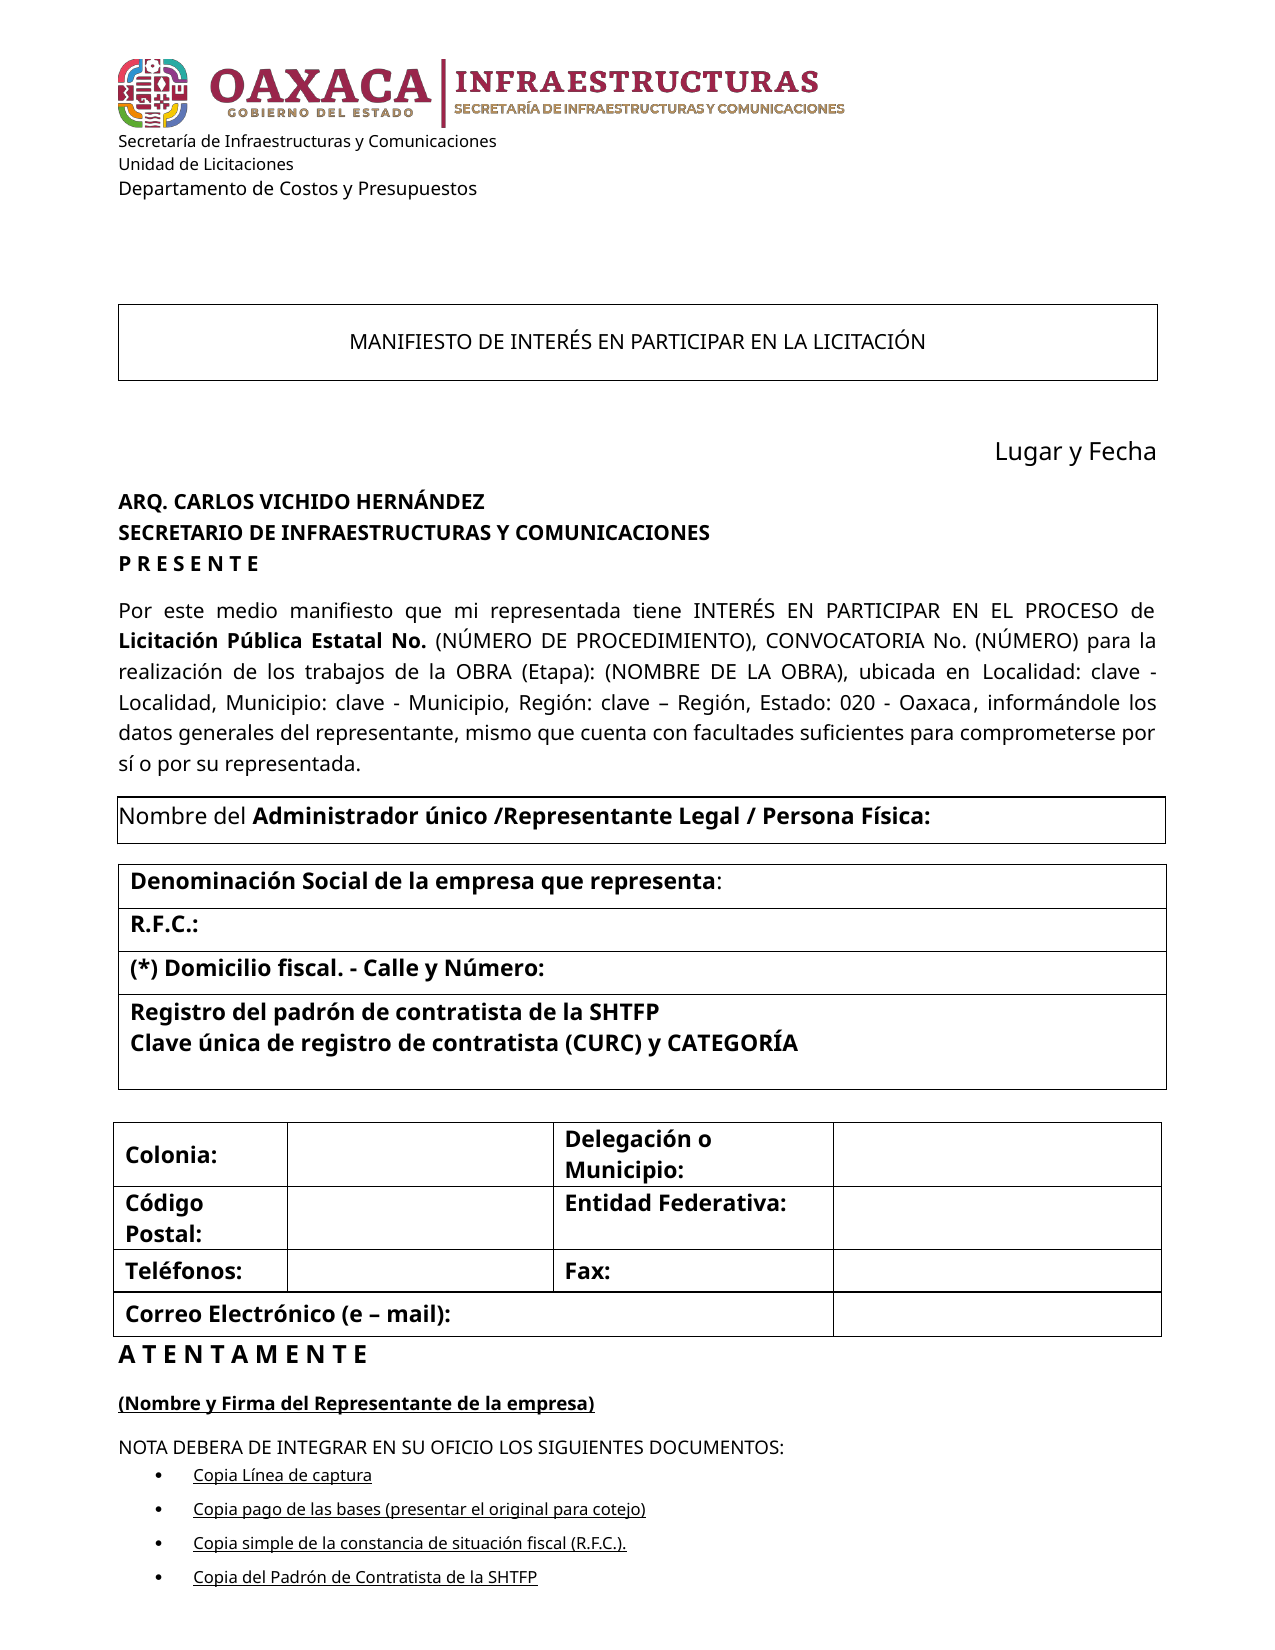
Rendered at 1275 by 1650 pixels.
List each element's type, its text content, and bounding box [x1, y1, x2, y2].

list Copia simple de la constancia de situación fiscal (R.F.C.). [156, 1532, 1157, 1554]
table_cell Teléfonos: [114, 1250, 287, 1291]
picture [118, 59, 868, 130]
table_cell Fax: [554, 1250, 833, 1291]
table_cell R.F.C.: [119, 909, 1166, 951]
text P R E S E N T E [118, 549, 1157, 577]
text A T E N T A M E N T E [118, 1337, 1157, 1371]
table_header Denominación Social de la empresa que representa: [119, 865, 1166, 907]
table_cell [834, 1293, 1161, 1336]
table_header [288, 1123, 553, 1186]
list Copia del Padrón de Contratista de la SHTFP [156, 1566, 1157, 1588]
text ARQ. CARLOS VICHIDO HERNÁNDEZ [118, 487, 1157, 516]
text NOTA DEBERA DE INTEGRAR EN SU OFICIO LOS SIGUIENTES DOCUMENTOS: [118, 1434, 1157, 1460]
text (Nombre y Firma del Representante de la empresa) [118, 1390, 1157, 1416]
list Copia pago de las bases (presentar el original para cotejo) [156, 1498, 1157, 1520]
table_header Colonia: [114, 1123, 287, 1186]
table_cell Entidad Federativa: [554, 1187, 833, 1249]
table_cell [834, 1187, 1161, 1249]
table_header [834, 1123, 1161, 1186]
text Por este medio manifiesto que mi representada tiene INTERÉS EN PARTICIPAR EN EL PROCESO de Licitación Pública Estatal No. (NÚMERO DE PROCEDIMIENTO), CONVOCATORIA No. (NÚMERO) para la realización de los trabajos de la OBRA (Etapa): (NOMBRE DE LA OBRA), ubicada en Localidad: clave - Localidad, Municipio: clave - Municipio, Región: clave – Región, Estado: 020 - Oaxaca, informándole los datos generales del representante, mismo que cuenta con facultades suficientes para comprometerse por sí o por su representada. [118, 596, 1157, 778]
table_cell [288, 1187, 553, 1249]
text Lugar y Fecha [118, 434, 1157, 468]
table_cell [834, 1250, 1161, 1291]
list Copia Línea de captura [156, 1463, 1157, 1486]
table_cell (*) Domicilio fiscal. - Calle y Número: [119, 952, 1166, 994]
table_header Delegación o Municipio: [554, 1123, 833, 1186]
text SECRETARIO DE INFRAESTRUCTURAS Y COMUNICACIONES [118, 518, 1157, 547]
table_cell [288, 1250, 553, 1291]
table_cell Código Postal: [114, 1187, 287, 1249]
text Nombre del Administrador único /Representante Legal / Persona Física: [118, 798, 1165, 843]
table_header MANIFIESTO DE INTERÉS EN PARTICIPAR EN LA LICITACIÓN [119, 305, 1157, 380]
table_cell Registro del padrón de contratista de la SHTFP Clave única de registro de contratista (CURC) y CATEGORÍA [119, 995, 1166, 1089]
table_cell Correo Electrónico (e – mail): [114, 1293, 833, 1336]
